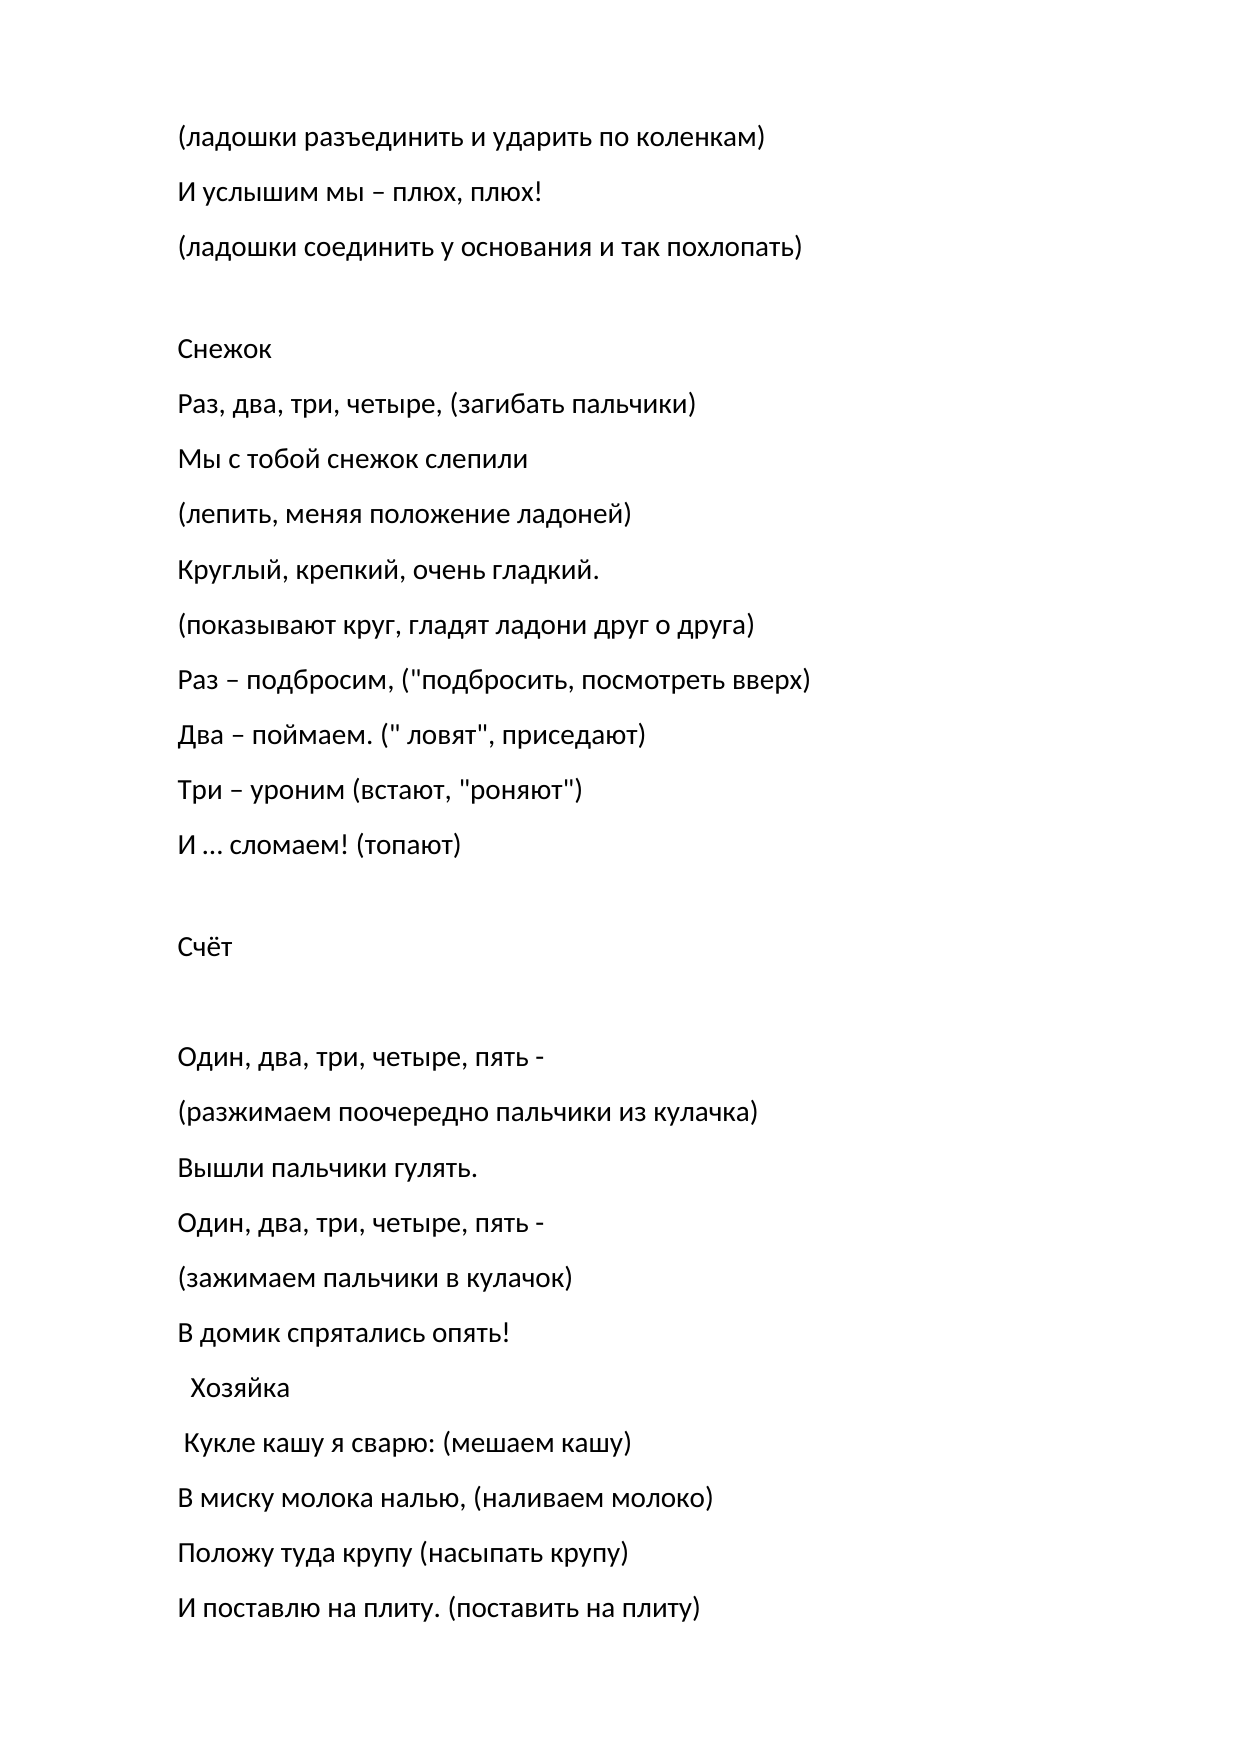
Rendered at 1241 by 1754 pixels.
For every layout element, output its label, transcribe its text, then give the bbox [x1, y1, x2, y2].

text (ладошки разъединить и ударить по коленкам) [177, 118, 1152, 154]
text Вышли пальчики гулять. [177, 1149, 1152, 1184]
text Раз – подбросим, ("подбросить, посмотреть вверх) [177, 661, 1152, 697]
text И поставлю на плиту. (поставить на плиту) [177, 1589, 1152, 1625]
text В миску молока налью, (наливаем молоко) [177, 1479, 1152, 1515]
text В домик спрятались опять! [177, 1314, 1152, 1349]
text Снежок [177, 330, 1152, 366]
text Один, два, три, четыре, пять - [177, 1204, 1152, 1239]
text Мы с тобой снежок слепили [177, 441, 1152, 476]
text (показывают круг, гладят ладони друг о друга) [177, 606, 1152, 641]
text (ладошки соединить у основания и так похлопать) [177, 228, 1152, 264]
text Один, два, три, четыре, пять - [177, 1038, 1152, 1074]
text Два – поймаем. (" ловят", приседают) [177, 716, 1152, 752]
text Счёт [177, 928, 1152, 964]
text Раз, два, три, четыре, (загибать пальчики) [177, 385, 1152, 421]
text Кукле кашу я сварю: (мешаем кашу) [177, 1424, 1152, 1460]
text Три – уроним (встают, "роняют") [177, 771, 1152, 807]
text Хозяйка [177, 1369, 1152, 1405]
text (разжимаем поочередно пальчики из кулачка) [177, 1093, 1152, 1129]
text (зажимаем пальчики в кулачок) [177, 1259, 1152, 1294]
text И услышим мы – плюх, плюх! [177, 173, 1152, 209]
text Круглый, крепкий, очень гладкий. [177, 551, 1152, 586]
text (лепить, меняя положение ладоней) [177, 496, 1152, 531]
text И … сломаем! (топают) [177, 826, 1152, 862]
text Положу туда крупу (насыпать крупу) [177, 1534, 1152, 1570]
